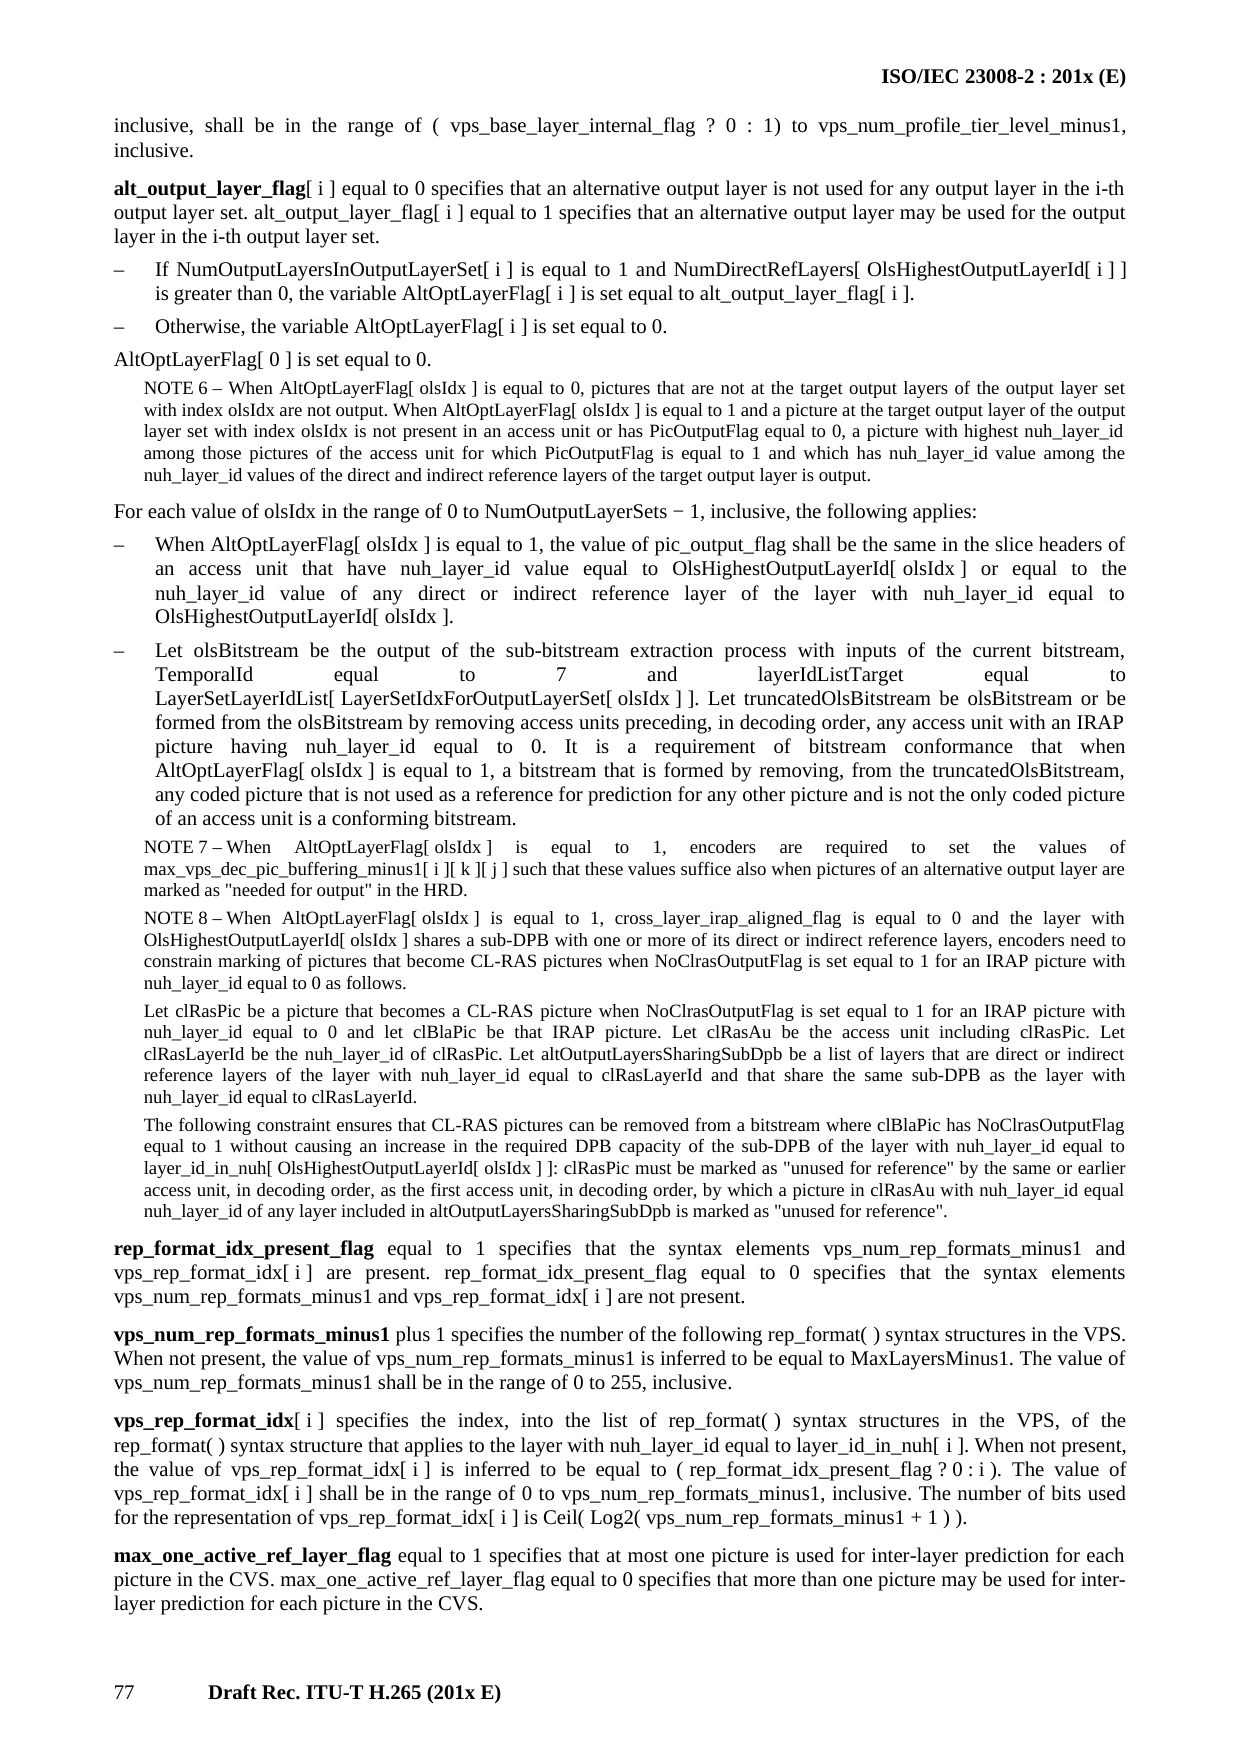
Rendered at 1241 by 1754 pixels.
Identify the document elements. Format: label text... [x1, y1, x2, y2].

text The following constraint ensures that CL-RAS pictures can be removed from a bitstream where clBlaPic has NoClrasOutputFlag equal to 1 without causing an increase in the required DPB capacity of the sub-DPB of the layer with nuh_layer_id equal to layer_id_in_nuh[ OlsHighestOutputLayerId[ olsIdx ] ]: clRasPic must be marked as "unused for reference" by the same or earlier access unit, in decoding order, as the first access unit, in decoding order, by which a picture in clRasAu with nuh_layer_id equal nuh_layer_id of any layer included in altOutputLayersSharingSubDpb is marked as "unused for reference". [143, 1114, 1127, 1222]
text vps_rep_format_idx[ i ] specifies the index, into the list of rep_format( ) syntax structures in the VPS, of the rep_format( ) syntax structure that applies to the layer with nuh_layer_id equal to layer_id_in_nuh[ i ]. When not present, the value of vps_rep_format_idx[ i ] is inferred to be equal to ( rep_format_idx_present_flag ? 0 : i ). The value of vps_rep_format_idx[ i ] shall be in the range of 0 to vps_num_rep_formats_minus1, inclusive. The number of bits used for the representation of vps_rep_format_idx[ i ] is Ceil( Log2( vps_num_rep_formats_minus1 + 1 ) ). [113, 1408, 1127, 1529]
text For each value of olsIdx in the range of 0 to NumOutputLayerSets − 1, inclusive, the following applies: [113, 499, 1127, 523]
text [113, 113, 1127, 162]
text max_one_active_ref_layer_flag equal to 1 specifies that at most one picture is used for inter-layer prediction for each picture in the CVS. max_one_active_ref_layer_flag equal to 0 specifies that more than one picture may be used for inter-layer prediction for each picture in the CVS. [113, 1543, 1127, 1615]
text – Otherwise, the variable AltOptLayerFlag[ i ] is set equal to 0. [113, 314, 1127, 338]
text – When AltOptLayerFlag[ olsIdx ] is equal to 1, the value of pic_output_flag shall be the same in the slice headers of an access unit that have nuh_layer_id value equal to OlsHighestOutputLayerId[ olsIdx ] or equal to the nuh_layer_id value of any direct or indirect reference layer of the layer with nuh_layer_id equal to OlsHighestOutputLayerId[ olsIdx ]. [113, 532, 1127, 628]
text vps_num_rep_formats_minus1 plus 1 specifies the number of the following rep_format( ) syntax structures in the VPS. When not present, the value of vps_num_rep_formats_minus1 is inferred to be equal to MaxLayersMinus1. The value of vps_num_rep_formats_minus1 shall be in the range of 0 to 255, inclusive. [113, 1322, 1127, 1394]
text NOTE 7 – When AltOptLayerFlag[ olsIdx ] is equal to 1, encoders are required to set the values of max_vps_dec_pic_buffering_minus1[ i ][ k ][ j ] such that these values suffice also when pictures of an alternative output layer are marked as "needed for output" in the HRD. [143, 836, 1127, 901]
text – Let olsBitstream be the output of the sub-bitstream extraction process with inputs of the current bitstream, TemporalId equal to 7 and layerIdListTarget equal to LayerSetLayerIdList[ LayerSetIdxForOutputLayerSet[ olsIdx ] ]. Let truncatedOlsBitstream be olsBitstream or be formed from the olsBitstream by removing access units preceding, in decoding order, any access unit with an IRAP picture having nuh_layer_id equal to 0. It is a requirement of bitstream conformance that when AltOptLayerFlag[ olsIdx ] is equal to 1, a bitstream that is formed by removing, from the truncatedOlsBitstream, any coded picture that is not used as a reference for prediction for any other picture and is not the only coded picture of an access unit is a conforming bitstream. [113, 637, 1127, 830]
text – If NumOutputLayersInOutputLayerSet[ i ] is equal to 1 and NumDirectRefLayers[ OlsHighestOutputLayerId[ i ] ] is greater than 0, the variable AltOptLayerFlag[ i ] is set equal to alt_output_layer_flag[ i ]. [113, 257, 1127, 305]
text rep_format_idx_present_flag equal to 1 specifies that the syntax elements vps_num_rep_formats_minus1 and vps_rep_format_idx[ i ] are present. rep_format_idx_present_flag equal to 0 specifies that the syntax elements vps_num_rep_formats_minus1 and vps_rep_format_idx[ i ] are not present. [113, 1236, 1127, 1308]
text NOTE 8 – When AltOptLayerFlag[ olsIdx ] is equal to 1, cross_layer_irap_aligned_flag is equal to 0 and the layer with OlsHighestOutputLayerId[ olsIdx ] shares a sub-DPB with one or more of its direct or indirect reference layers, encoders need to constrain marking of pictures that become CL-RAS pictures when NoClrasOutputFlag is set equal to 1 for an IRAP picture with nuh_layer_id equal to 0 as follows. [143, 907, 1127, 993]
text AltOptLayerFlag[ 0 ] is set equal to 0. [113, 347, 1127, 371]
text alt_output_layer_flag[ i ] equal to 0 specifies that an alternative output layer is not used for any output layer in the i-th output layer set. alt_output_layer_flag[ i ] equal to 1 specifies that an alternative output layer may be used for the output layer in the i-th output layer set. [113, 176, 1127, 248]
text NOTE 6 – When AltOptLayerFlag[ olsIdx ] is equal to 0, pictures that are not at the target output layers of the output layer set with index olsIdx are not output. When AltOptLayerFlag[ olsIdx ] is equal to 1 and a picture at the target output layer of the output layer set with index olsIdx is not present in an access unit or has PicOutputFlag equal to 0, a picture with highest nuh_layer_id among those pictures of the access unit for which PicOutputFlag is equal to 1 and which has nuh_layer_id value among the nuh_layer_id values of the direct and indirect reference layers of the target output layer is output. [143, 377, 1127, 485]
text Let clRasPic be a picture that becomes a CL-RAS picture when NoClrasOutputFlag is set equal to 1 for an IRAP picture with nuh_layer_id equal to 0 and let clBlaPic be that IRAP picture. Let clRasAu be the access unit including clRasPic. Let clRasLayerId be the nuh_layer_id of clRasPic. Let altOutputLayersSharingSubDpb be a list of layers that are direct or indirect reference layers of the layer with nuh_layer_id equal to clRasLayerId and that share the same sub-DPB as the layer with nuh_layer_id equal to clRasLayerId. [143, 1000, 1127, 1107]
